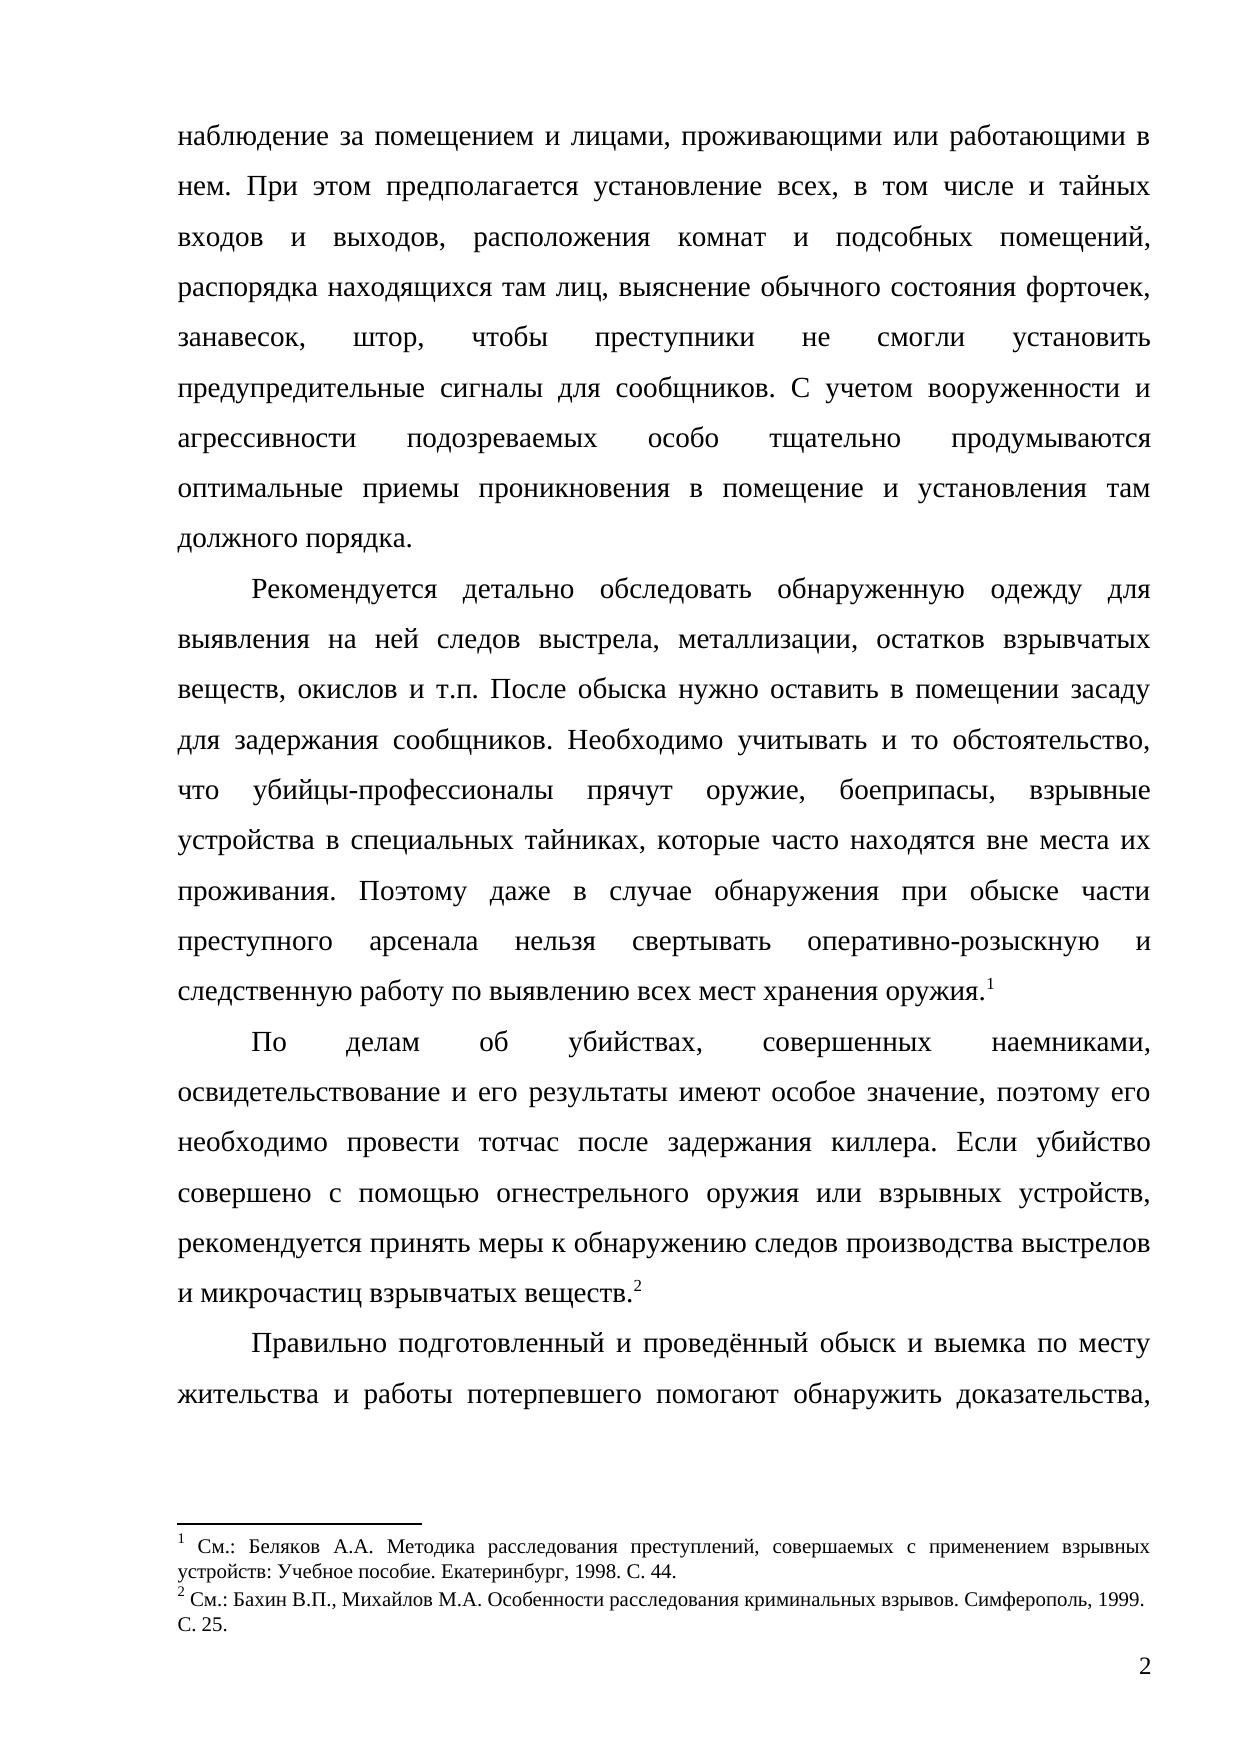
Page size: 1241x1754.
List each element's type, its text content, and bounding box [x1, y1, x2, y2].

text По делам об убийствах, совершенных наемниками, освидетельствование и его результаты имеют особое значение, поэтому его необходимо провести тотчас после задержания киллера. Если убийство совершено с помощью огнестрельного оружия или взрывных устройств, рекомендуется принять меры к обнаружению следов производства выстрелов и микрочастиц взрывчатых веществ. [177, 1024, 1152, 1309]
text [177, 118, 1152, 554]
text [177, 1326, 1152, 1409]
text Рекомендуется детально обследовать обнаруженную одежду для выявления на ней следов выстрела, металлизации, остатков взрывчатых веществ, окислов и т.п. После обыска нужно оставить в помещении засаду для задержания сообщников. Необходимо учитывать и то обстоятельство, что убийцы-профессионалы прячут оружие, боеприпасы, взрывные устройства в специальных тайниках, которые часто находятся вне места их проживания. Поэтому даже в случае обнаружения при обыске части преступного арсенала нельзя свертывать оперативно-розыскную и следственную работу по выявлению всех мест хранения оружия. [177, 571, 1152, 1007]
